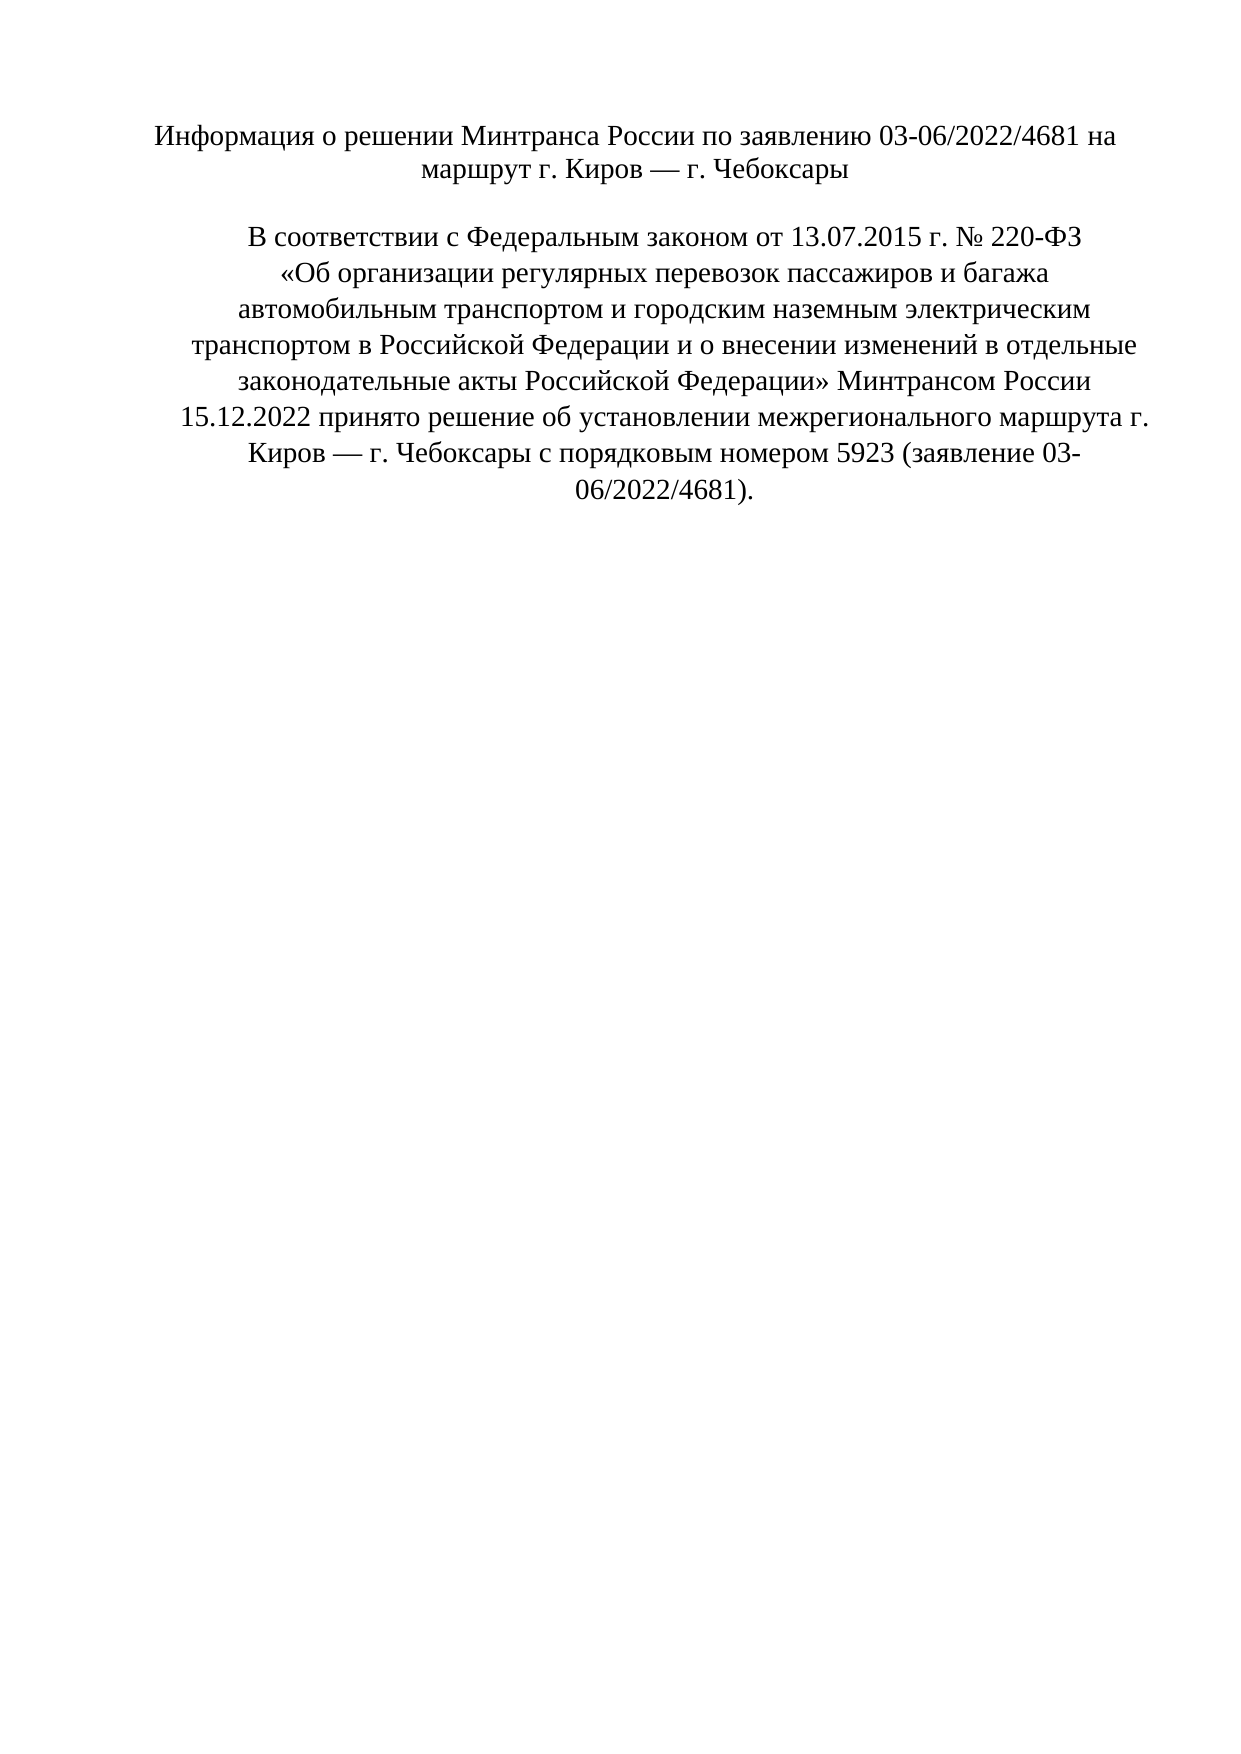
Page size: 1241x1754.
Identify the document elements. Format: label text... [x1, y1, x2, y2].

text В соответствии с Федеральным законом от 13.07.2015 г. № 220-ФЗ «Об организации регулярных перевозок пассажиров и багажа автомобильным транспортом и городским наземным электрическим транспортом в Российской Федерации и о внесении изменений в отдельные законодательные акты Российской Федерации» Минтрансом России 15.12.2022 принято решение об установлении межрегионального маршрута г. Киров — г. Чебоксары с порядковым номером 5923 (заявление 03-06/2022/4681). [177, 219, 1152, 505]
text Информация о решении Минтранса России по заявлению 03-06/2022/4681 на маршрут г. Киров — г. Чебоксары [118, 118, 1152, 185]
